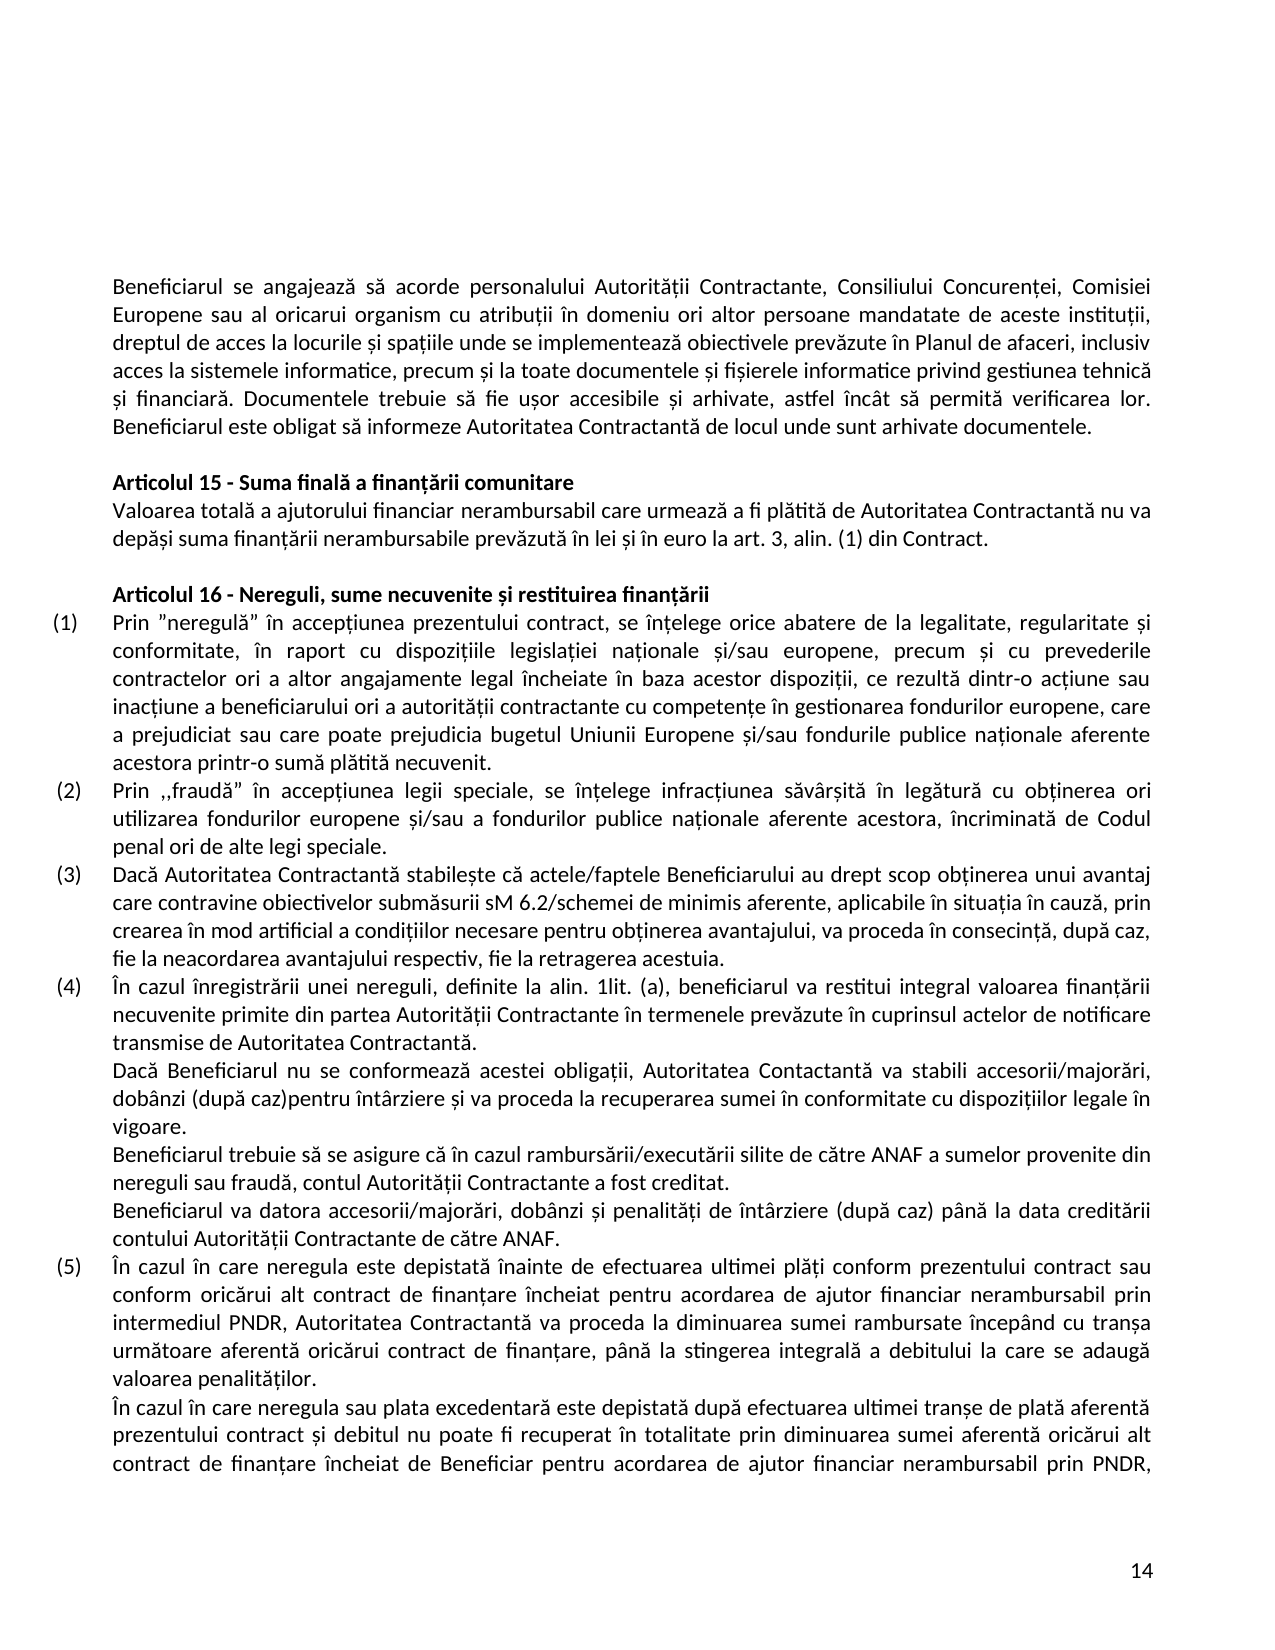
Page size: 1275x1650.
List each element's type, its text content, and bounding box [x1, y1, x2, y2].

text Beneficiarul trebuie să se asigure că în cazul rambursării/executării silite de către ANAF a sumelor provenite din nereguli sau fraudă, contul Autorităţii Contractante a fost creditat. [112, 1140, 1153, 1196]
text (3) Dacă Autoritatea Contractantă stabilește că actele/faptele Beneficiarului au drept scop obținerea unui avantaj care contravine obiectivelor submăsurii sM 6.2/schemei de minimis aferente, aplicabile în situația în cauză, prin crearea în mod artificial a condițiilor necesare pentru obținerea avantajului, va proceda în consecință, după caz, fie la neacordarea avantajului respectiv, fie la retragerea acestuia. [56, 860, 1153, 972]
text (2) Prin ,,fraudă” în accepțiunea legii speciale, se înțelege infracțiunea săvârșită în legătură cu obținerea ori utilizarea fondurilor europene și/sau a fondurilor publice naționale aferente acestora, încriminată de Codul penal ori de alte legi speciale. [56, 776, 1153, 860]
list Prin ”neregulă” în accepțiunea prezentului contract, se înțelege orice abatere de la legalitate, regularitate și conformitate, în raport cu dispozițiile legislației naționale și/sau europene, precum și cu prevederile contractelor ori a altor angajamente legal încheiate în baza acestor dispoziții, ce rezultă dintr-o acțiune sau inacțiune a beneficiarului ori a autorității contractante cu competențe în gestionarea fondurilor europene, care a prejudiciat sau care poate prejudicia bugetul Uniunii Europene și/sau fondurile publice naționale aferente acestora printr-o sumă plătită necuvenit. [52, 608, 1153, 776]
text Beneficiarul va datora accesorii/majorări, dobânzi și penalități de întârziere (după caz) până la data creditării contului Autorităţii Contractante de către ANAF. [112, 1196, 1153, 1252]
text Dacă Beneficiarul nu se conformează acestei obligații, Autoritatea Contactantă va stabili accesorii/majorări, dobânzi (după caz)pentru întârziere și va proceda la recuperarea sumei în conformitate cu dispozițiilor legale în vigoare. [112, 1056, 1153, 1140]
subtitle Articolul 15 - Suma finală a finanțării comunitare [112, 468, 1153, 496]
text (4) În cazul înregistrării unei nereguli, definite la alin. 1lit. (a), beneficiarul va restitui integral valoarea finanțării necuvenite primite din partea Autorității Contractante în termenele prevăzute în cuprinsul actelor de notificare transmise de Autoritatea Contractantă. [56, 972, 1153, 1056]
text (5) În cazul în care neregula este depistată înainte de efectuarea ultimei plăți conform prezentului contract sau conform oricărui alt contract de finanțare încheiat pentru acordarea de ajutor financiar nerambursabil prin intermediul PNDR, Autoritatea Contractantă va proceda la diminuarea sumei rambursate începând cu tranșa următoare aferentă oricărui contract de finanțare, până la stingerea integrală a debitului la care se adaugă valoarea penalităților. [56, 1252, 1153, 1393]
text Valoarea totală a ajutorului financiar nerambursabil care urmează a fi plătită de Autoritatea Contractantă nu va depăși suma finanțării nerambursabile prevăzută în lei și în euro la art. 3, alin. (1) din Contract. [37, 496, 1153, 552]
subtitle Articolul 16 - Nereguli, sume necuvenite și restituirea finanțării [112, 580, 1153, 608]
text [112, 1393, 1153, 1477]
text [37, 272, 1153, 440]
